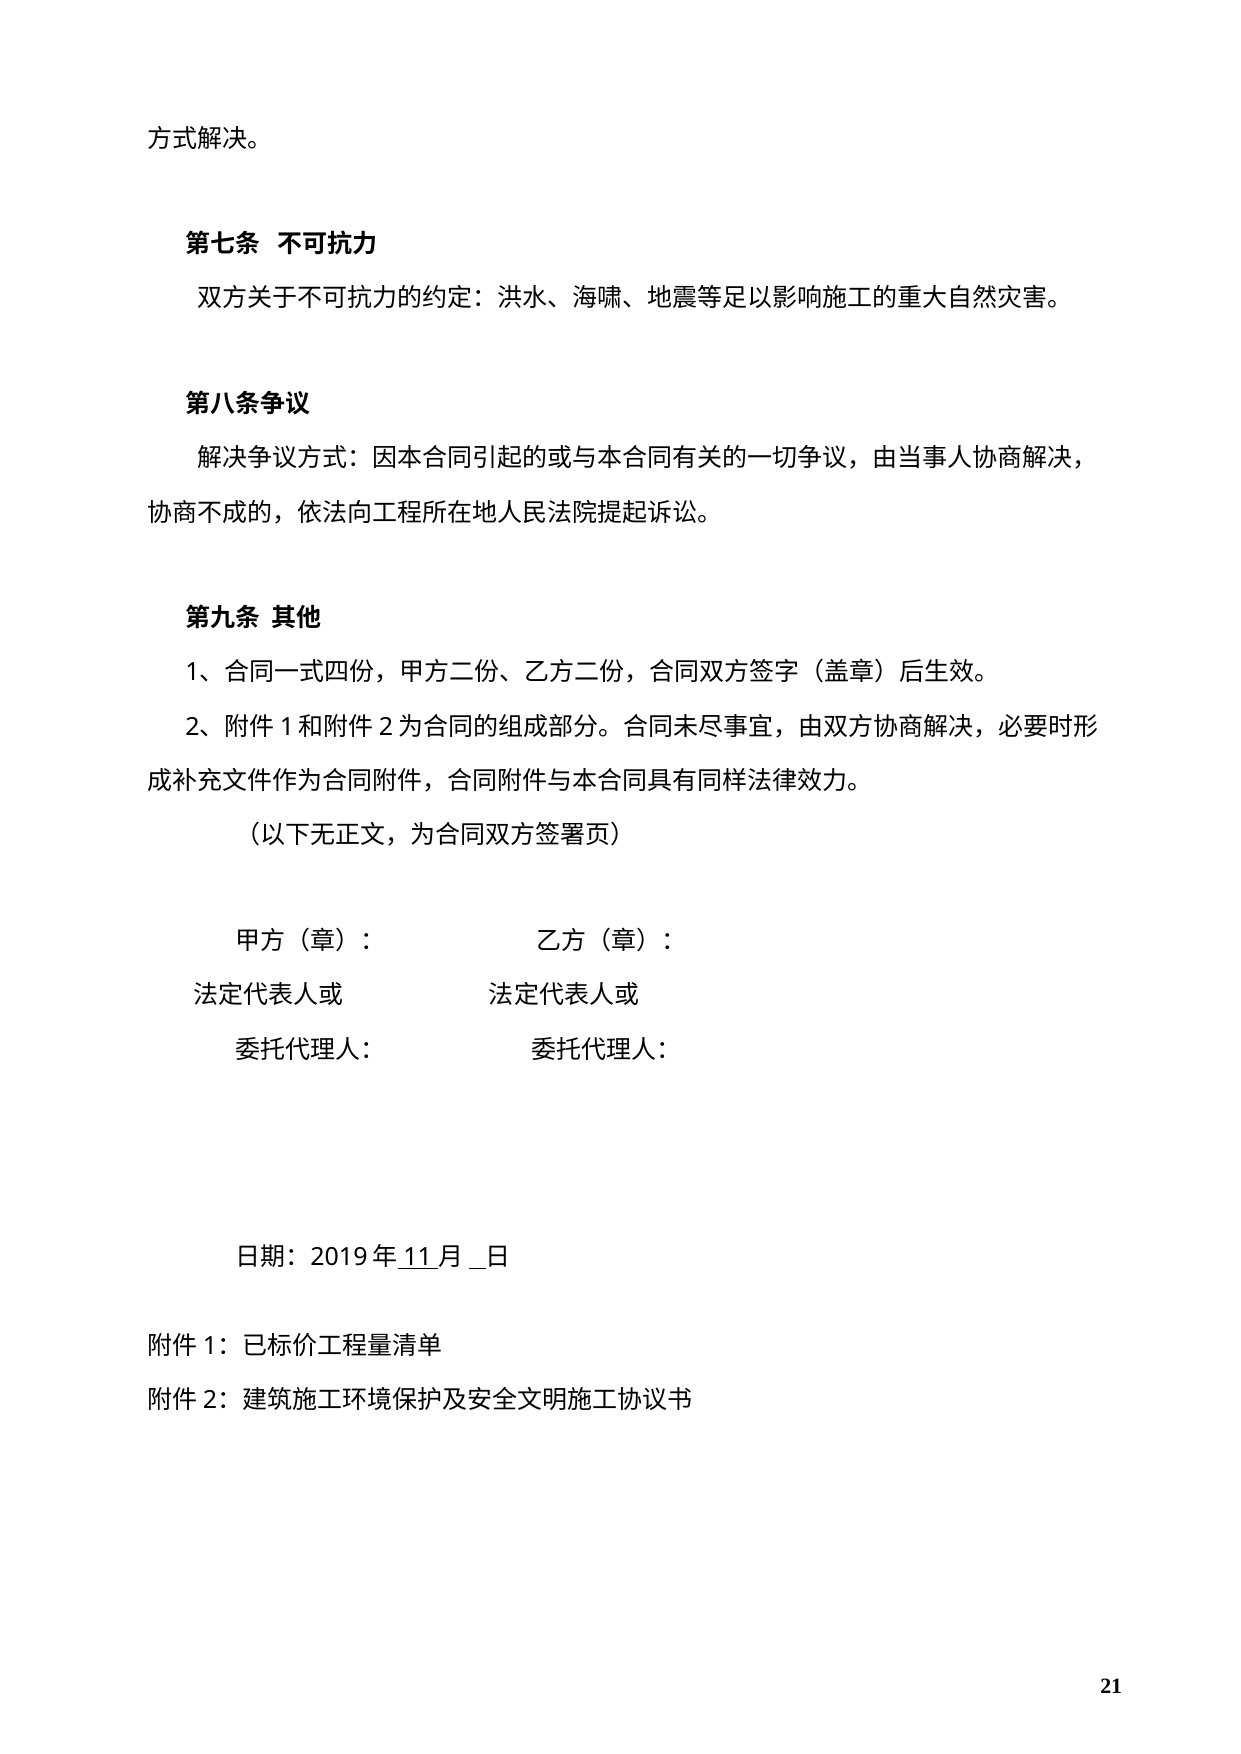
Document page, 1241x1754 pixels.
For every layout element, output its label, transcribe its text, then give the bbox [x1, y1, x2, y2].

text 日期：2019年 11 月 日 [148, 1237, 1122, 1273]
text 1、合同一式四份，甲方二份、乙方二份，合同双方签字（盖章）后生效。 [148, 652, 1122, 688]
text 甲方（章）： 乙方（章）： [148, 920, 1122, 957]
text 附件2：建筑施工环境保护及安全文明施工协议书 [148, 1379, 1122, 1416]
text （以下无正文，为合同双方签署页） [148, 815, 1122, 851]
text 解决争议方式：因本合同引起的或与本合同有关的一切争议，由当事人协商解决，协商不成的，依法向工程所在地人民法院提起诉讼。 [148, 438, 1122, 528]
text 附件1：已标价工程量清单 [148, 1325, 1122, 1361]
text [148, 118, 1122, 154]
text 第九条 其他 [148, 597, 1122, 634]
text 委托代理人： 委托代理人： [148, 1029, 1122, 1065]
text 双方关于不可抗力的约定：洪水、海啸、地震等足以影响施工的重大自然灾害。 [148, 278, 1122, 314]
text 2、附件1和附件2为合同的组成部分。合同未尽事宜，由双方协商解决，必要时形成补充文件作为合同附件，合同附件与本合同具有同样法律效力。 [148, 706, 1122, 797]
text 法定代表人或 法定代表人或 [148, 975, 1122, 1011]
text 第七条 不可抗力 [148, 223, 1122, 260]
text 第八条争议 [148, 383, 1122, 419]
